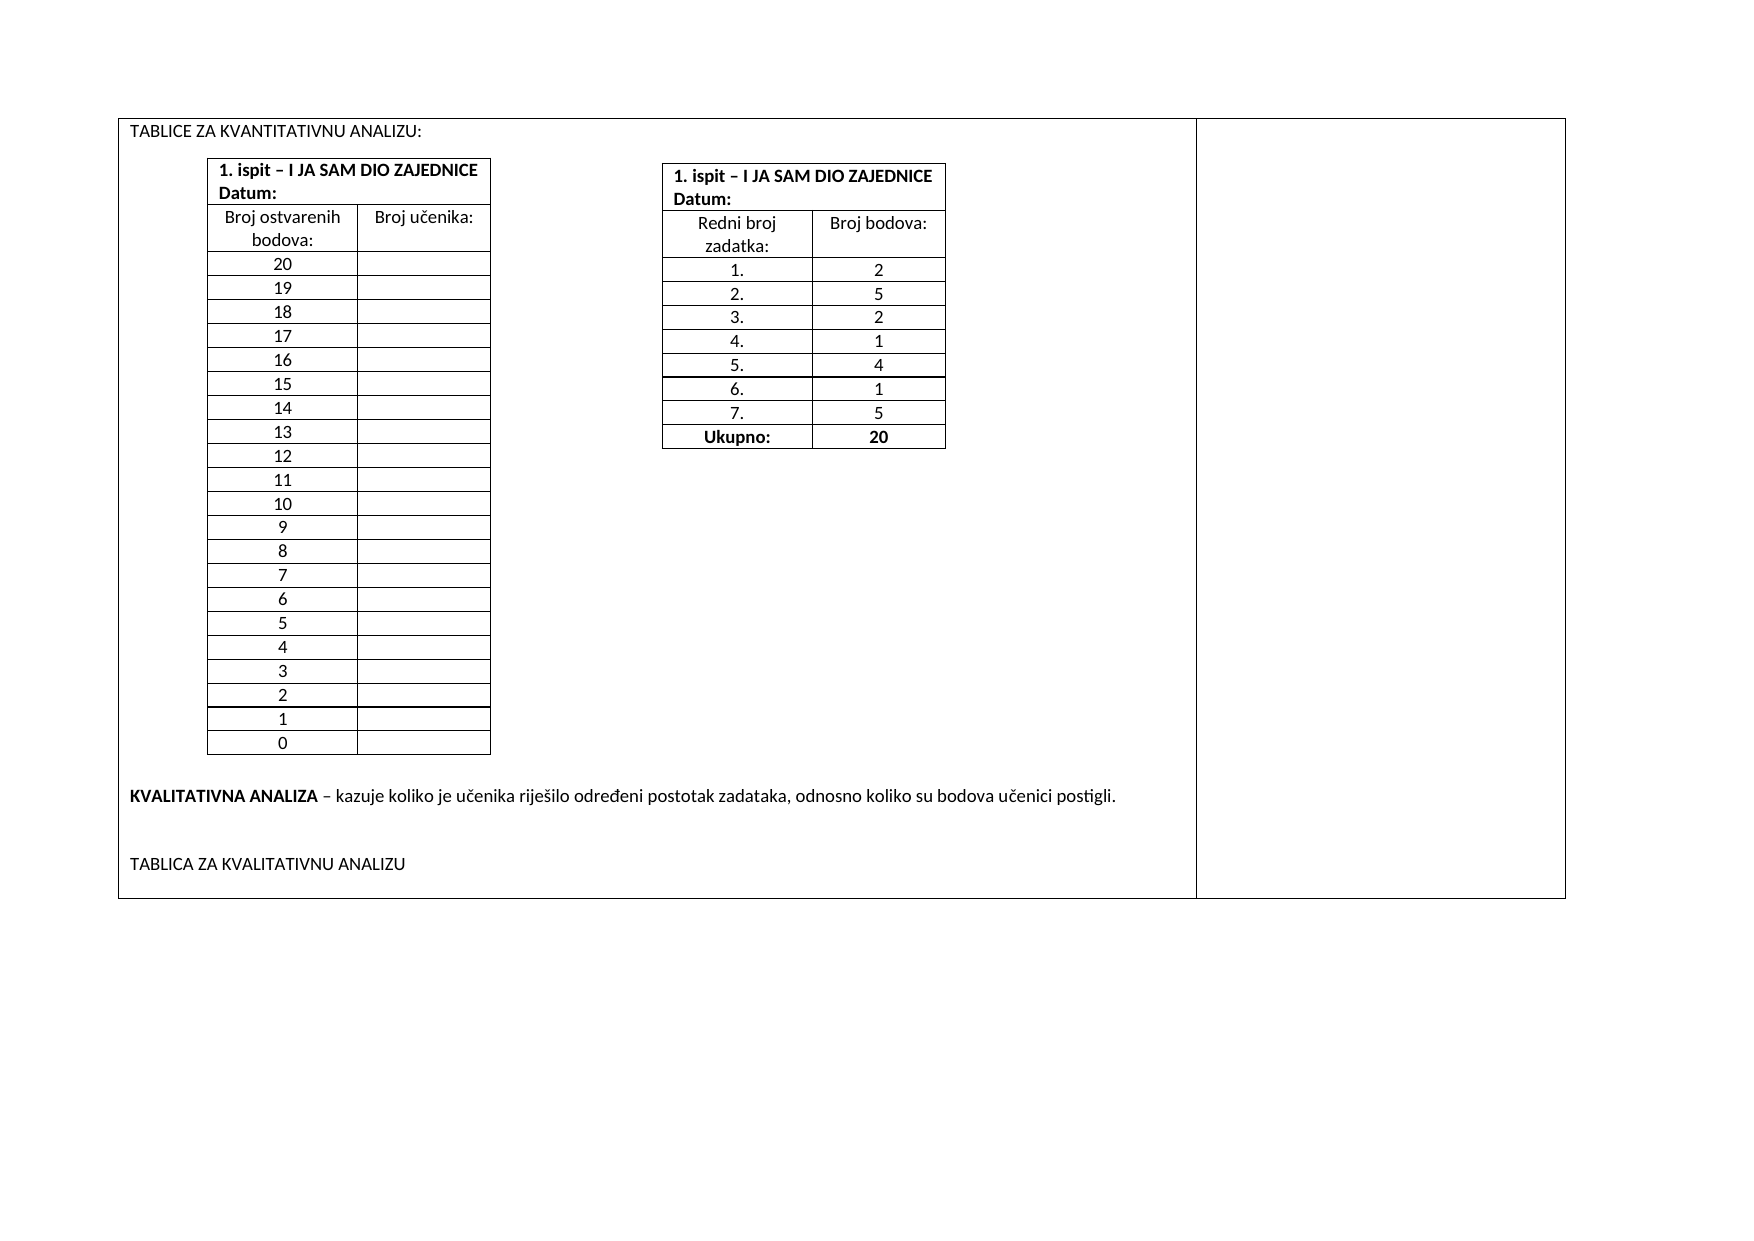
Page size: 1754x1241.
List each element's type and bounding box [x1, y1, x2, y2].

table_cell [1197, 119, 1565, 898]
table_cell [119, 119, 1196, 898]
